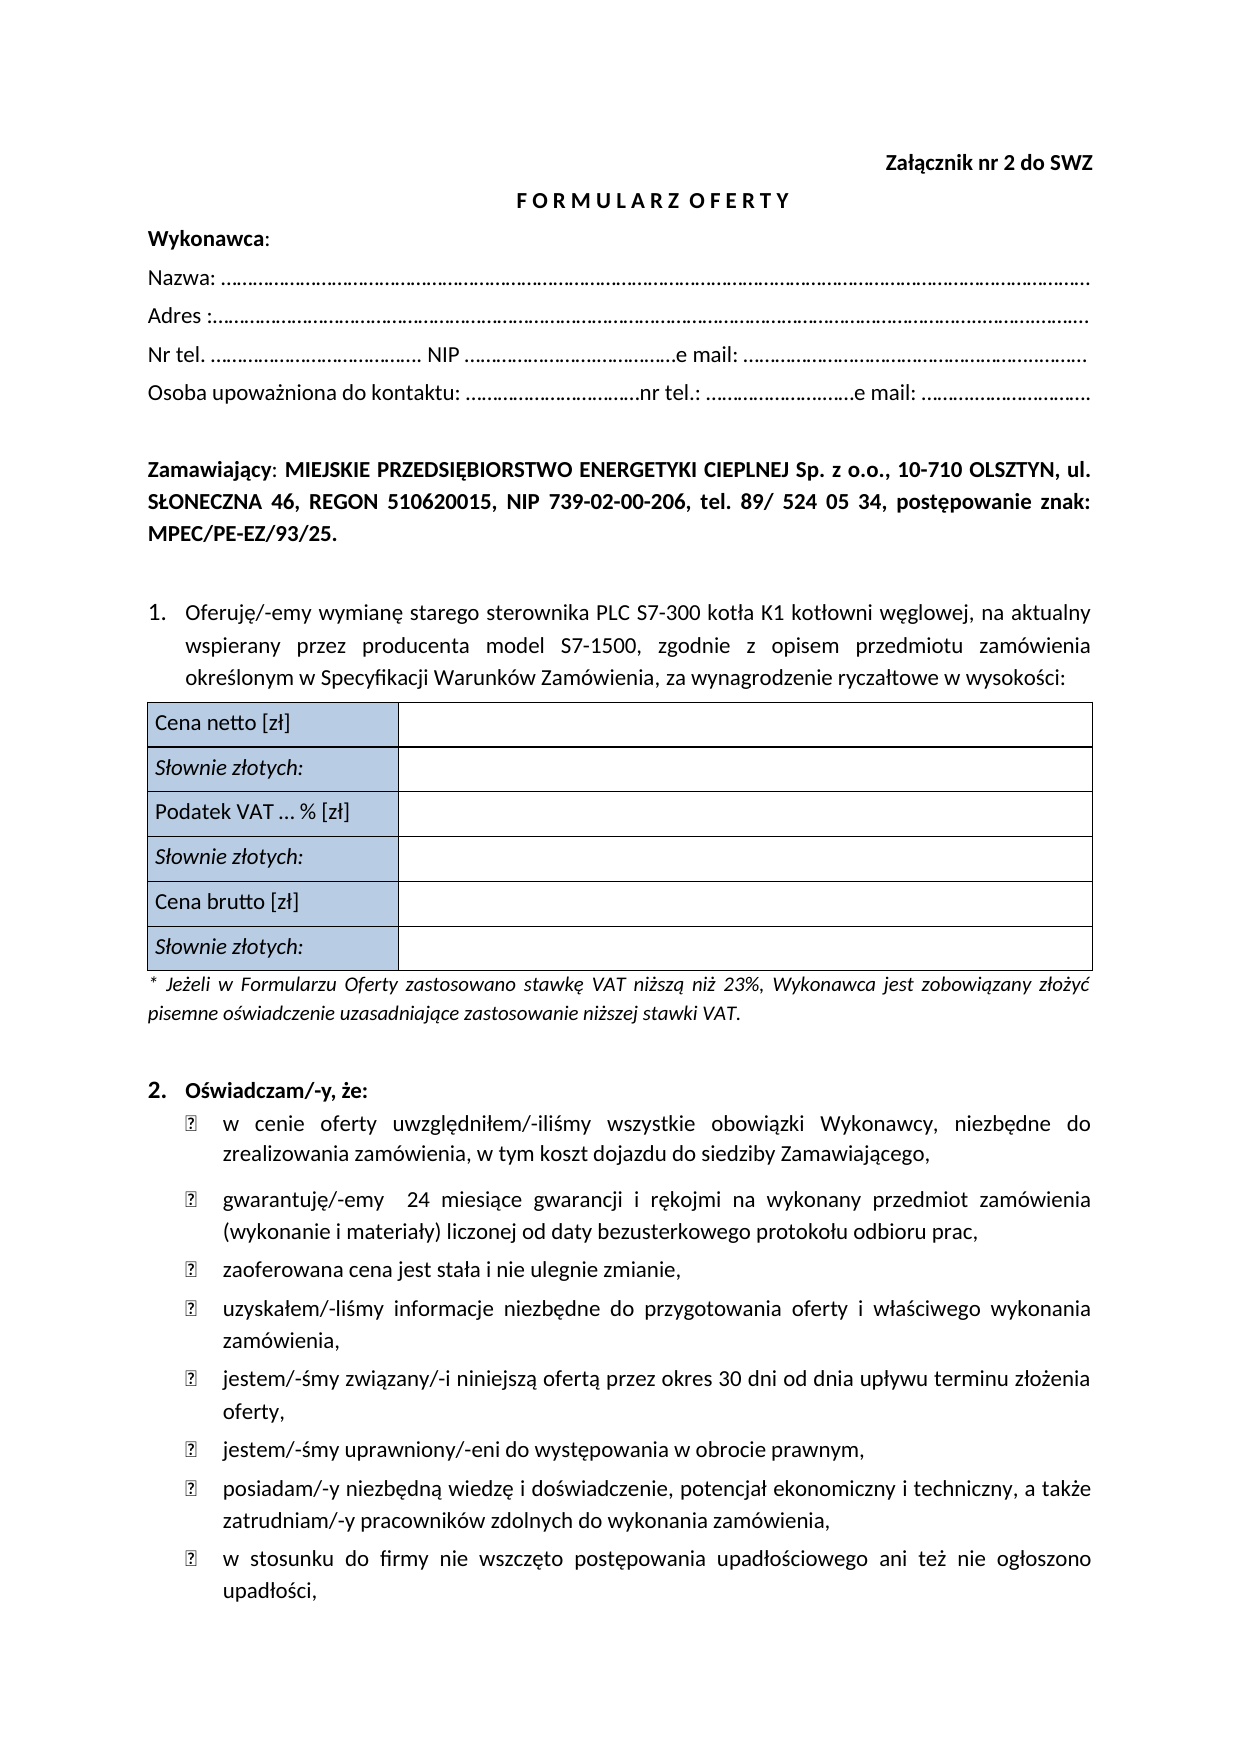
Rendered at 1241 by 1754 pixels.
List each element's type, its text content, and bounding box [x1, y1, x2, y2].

text Nr tel. …………………………………. NIP …………………….……………e mail: ………………………………………………..……… [148, 340, 1093, 368]
text Zamawiający: MIEJSKIE PRZEDSIĘBIORSTWO ENERGETYKI CIEPLNEJ Sp. z o.o., 10-710 OLSZTYN, ul. SŁONECZNA 46, REGON 510620015, NIP 739-02-00-206, tel. 89/ 524 05 34, postępowanie znak: MPEC/PE-EZ/93/25. [148, 455, 1093, 547]
table_cell [399, 748, 1092, 791]
list gwarantuję/-emy 24 miesiące gwarancji i rękojmi na wykonany przedmiot zamówienia (wykonanie i materiały) liczonej od daty bezusterkowego protokołu odbioru prac, [185, 1185, 1093, 1245]
table_cell Słownie złotych: [148, 837, 398, 881]
list Oświadczam/-y, że: [148, 1074, 1093, 1105]
table_cell [399, 927, 1092, 970]
text Wykonawca: [148, 224, 1093, 252]
text Załącznik nr 2 do SWZ [443, 148, 1093, 176]
list uzyskałem/-liśmy informacje niezbędne do przygotowania oferty i właściwego wykonania zamówienia, [185, 1294, 1093, 1354]
list Oferuję/-emy wymianę starego sterownika PLC S7-300 kotła K1 kotłowni węglowej, na aktualny wspierany przez producenta model S7-1500, zgodnie z opisem przedmiotu zamówienia określonym w Specyfikacji Warunków Zamówienia, za wynagrodzenie ryczałtowe w wysokości: [148, 596, 1093, 691]
text Nazwa: ………………………………………………………………………………………………………………………………………………… [148, 263, 1093, 291]
table_cell Cena brutto [zł] [148, 882, 398, 926]
table_cell [399, 882, 1092, 926]
table_cell Podatek VAT … % [zł] [148, 792, 398, 836]
list jestem/-śmy związany/-i niniejszą ofertą przez okres 30 dni od dnia upływu terminu złożenia oferty, [185, 1364, 1093, 1425]
table_cell [399, 837, 1092, 881]
table_header Cena netto [zł] [148, 703, 398, 746]
text * Jeżeli w Formularzu Oferty zastosowano stawkę VAT niższą niż 23%, Wykonawca jest zobowiązany złożyć pisemne oświadczenie uzasadniające zastosowanie niższej stawki VAT. [148, 971, 1093, 1026]
table_cell Słownie złotych: [148, 748, 398, 791]
table_cell Słownie złotych: [148, 927, 398, 970]
table_header [399, 703, 1092, 746]
text Adres :………………………………………………………………………………………………………………………………..……….…….… [148, 301, 1093, 329]
list w cenie oferty uwzględniłem/-iliśmy wszystkie obowiązki Wykonawcy, niezbędne do zrealizowania zamówienia, w tym koszt dojazdu do siedziby Zamawiającego, [185, 1109, 1093, 1167]
text F O R M U L A R Z O F E R T Y [443, 186, 1093, 214]
text Osoba upoważniona do kontaktu: ……………………………nr tel.: ………………….……e mail: ……….…………………. [148, 378, 1093, 406]
list posiadam/-y niezbędną wiedzę i doświadczenie, potencjał ekonomiczny i techniczny, a także zatrudniam/-y pracowników zdolnych do wykonania zamówienia, [185, 1474, 1093, 1534]
list jestem/-śmy uprawniony/-eni do występowania w obrocie prawnym, [185, 1435, 1093, 1463]
list w stosunku do firmy nie wszczęto postępowania upadłościowego ani też nie ogłoszono upadłości, [185, 1544, 1093, 1604]
list zaoferowana cena jest stała i nie ulegnie zmianie, [185, 1256, 1093, 1283]
table_cell [399, 792, 1092, 836]
